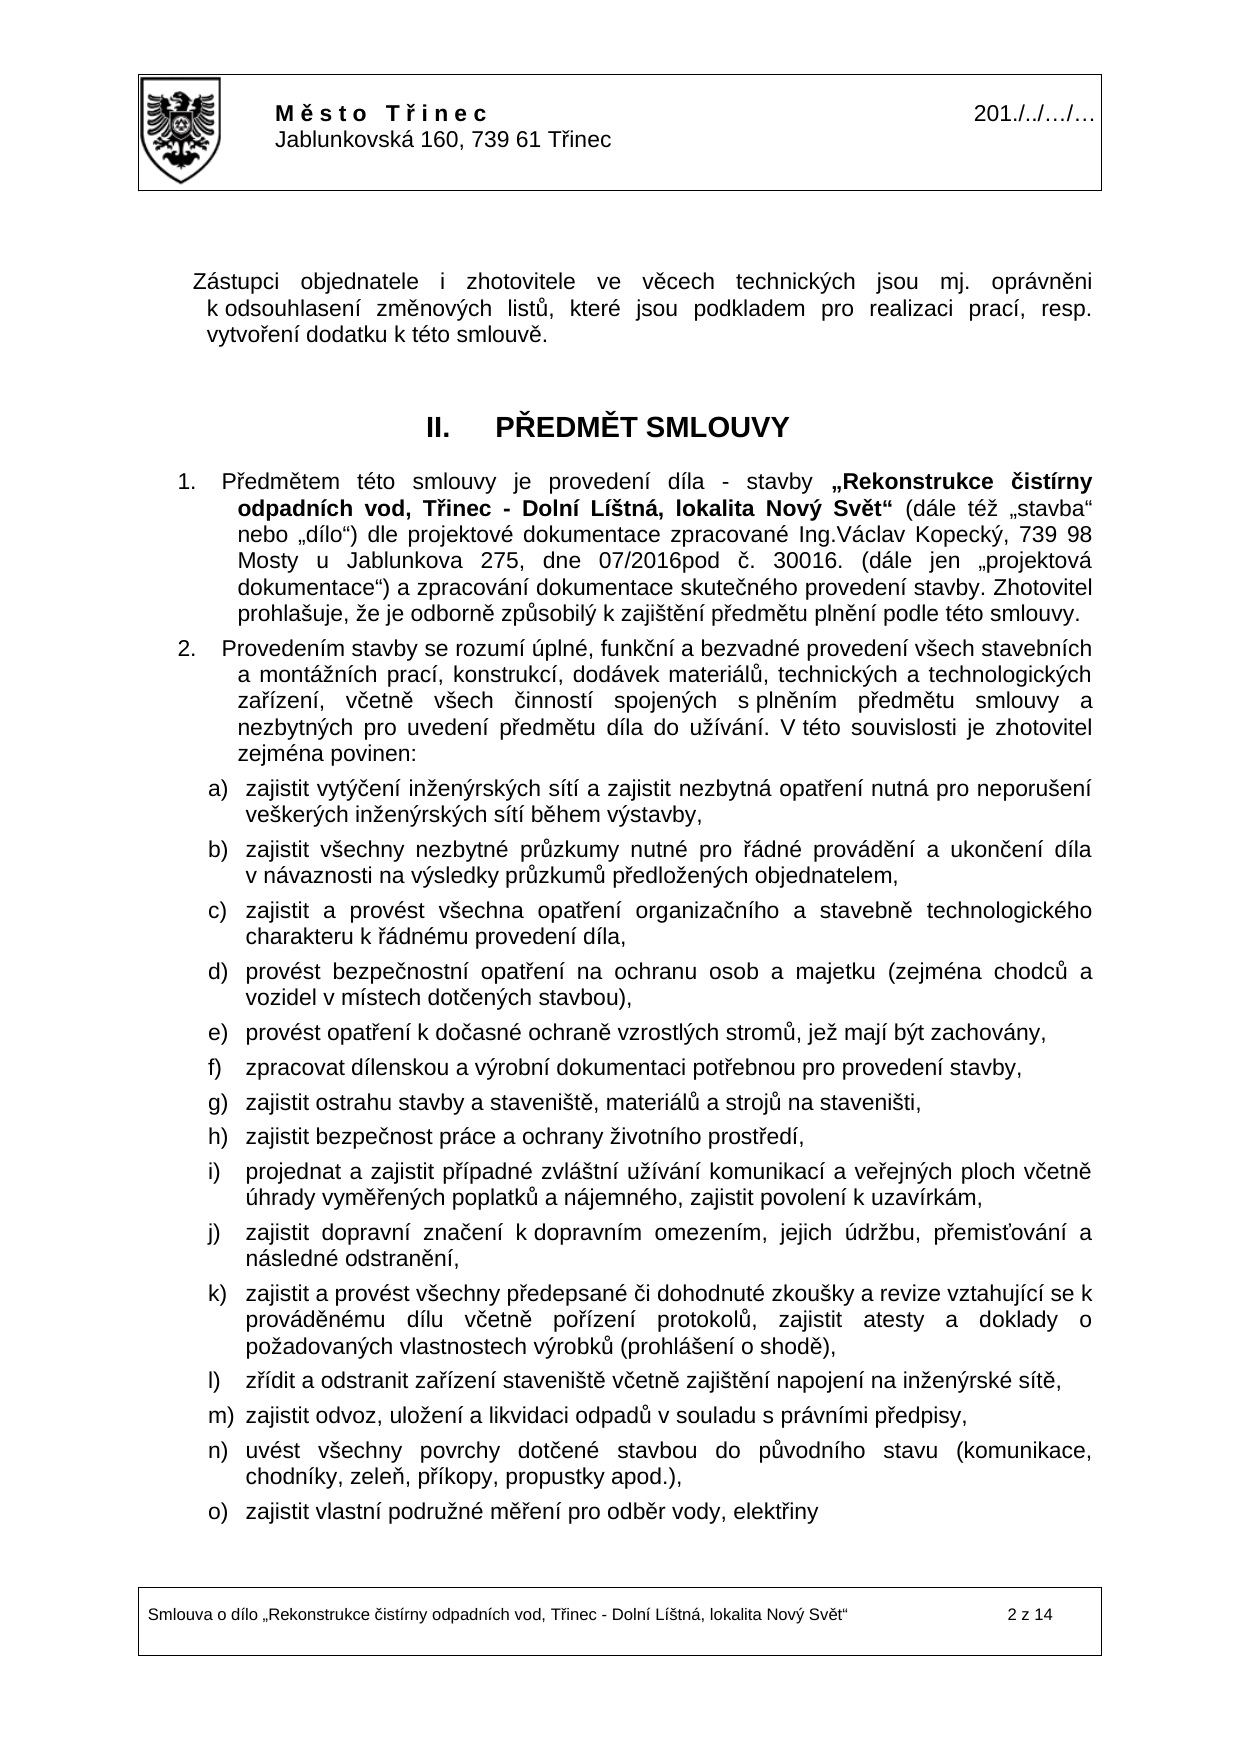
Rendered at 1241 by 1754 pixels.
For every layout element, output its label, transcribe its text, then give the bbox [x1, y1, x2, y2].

list zajistit vlastní podružné měření pro odběr vody, elektřiny [208, 1498, 1093, 1524]
list zřídit a odstranit zařízení staveniště včetně zajištění napojení na inženýrské sítě, [208, 1367, 1093, 1394]
subtitle 2. Provedením stavby se rozumí úplné, funkční a bezvadné provedení všech stavebních a montážních prací, konstrukcí, dodávek materiálů, technických a technologických zařízení, včetně všech činností spojených s plněním předmětu smlouvy a nezbytných pro uvedení předmětu díla do užívání. V této souvislosti je zhotovitel zejména povinen: [177, 635, 1093, 767]
list uvést všechny povrchy dotčené stavbou do původního stavu (komunikace, chodníky, zeleň, příkopy, propustky apod.), [208, 1437, 1093, 1489]
list zpracovat dílenskou a výrobní dokumentaci potřebnou pro provedení stavby, [208, 1054, 1093, 1080]
list zajistit a provést všechna opatření organizačního a stavebně technologického charakteru k řádnému provedení díla, [208, 897, 1093, 950]
list projednat a zajistit případné zvláštní užívání komunikací a veřejných ploch včetně úhrady vyměřených poplatků a nájemného, zajistit povolení k uzavírkám, [208, 1158, 1093, 1211]
list zajistit všechny nezbytné průzkumy nutné pro řádné provádění a ukončení díla v návaznosti na výsledky průzkumů předložených objednatelem, [208, 836, 1093, 889]
list provést opatření k dočasné ochraně vzrostlých stromů, jež mají být zachovány, [208, 1019, 1093, 1045]
list zajistit dopravní značení k dopravním omezením, jejich údržbu, přemisťování a následné odstranění, [208, 1219, 1093, 1272]
list zajistit odvoz, uložení a likvidaci odpadů v souladu s právními předpisy, [208, 1402, 1093, 1428]
subtitle 1. Předmětem této smlouvy je provedení díla - stavby „Rekonstrukce čistírny odpadních vod, Třinec - Dolní Líštná, lokalita Nový Svět“ (dále též „stavba“ nebo „dílo“) dle projektové dokumentace zpracované Ing.Václav Kopecký, 739 98 Mosty u Jablunkova 275, dne 07/2016pod č. 30016. (dále jen „projektová dokumentace“) a zpracování dokumentace skutečného provedení stavby. Zhotovitel prohlašuje, že je odborně způsobilý k zajištění předmětu plnění podle této smlouvy. [177, 468, 1093, 626]
list provést bezpečnostní opatření na ochranu osob a majetku (zejména chodců a vozidel v místech dotčených stavbou), [208, 958, 1093, 1011]
subtitle PŘEDMĚT SMLOUVY [148, 410, 1093, 443]
list zajistit ostrahu stavby a staveniště, materiálů a strojů na staveništi, [208, 1088, 1093, 1115]
text Zástupci objednatele i zhotovitele ve věcech technických jsou mj. oprávněni k odsouhlasení změnových listů, které jsou podkladem pro realizaci prací, resp. vytvoření dodatku k této smlouvě. [193, 268, 1093, 347]
list zajistit a provést všechny předepsané či dohodnuté zkoušky a revize vztahující se k prováděnému dílu včetně pořízení protokolů, zajistit atesty a doklady o požadovaných vlastnostech výrobků (prohlášení o shodě), [208, 1280, 1093, 1359]
list zajistit bezpečnost práce a ochrany životního prostředí, [208, 1123, 1093, 1149]
list zajistit vytýčení inženýrských sítí a zajistit nezbytná opatření nutná pro neporušení veškerých inženýrských sítí během výstavby, [208, 775, 1093, 828]
